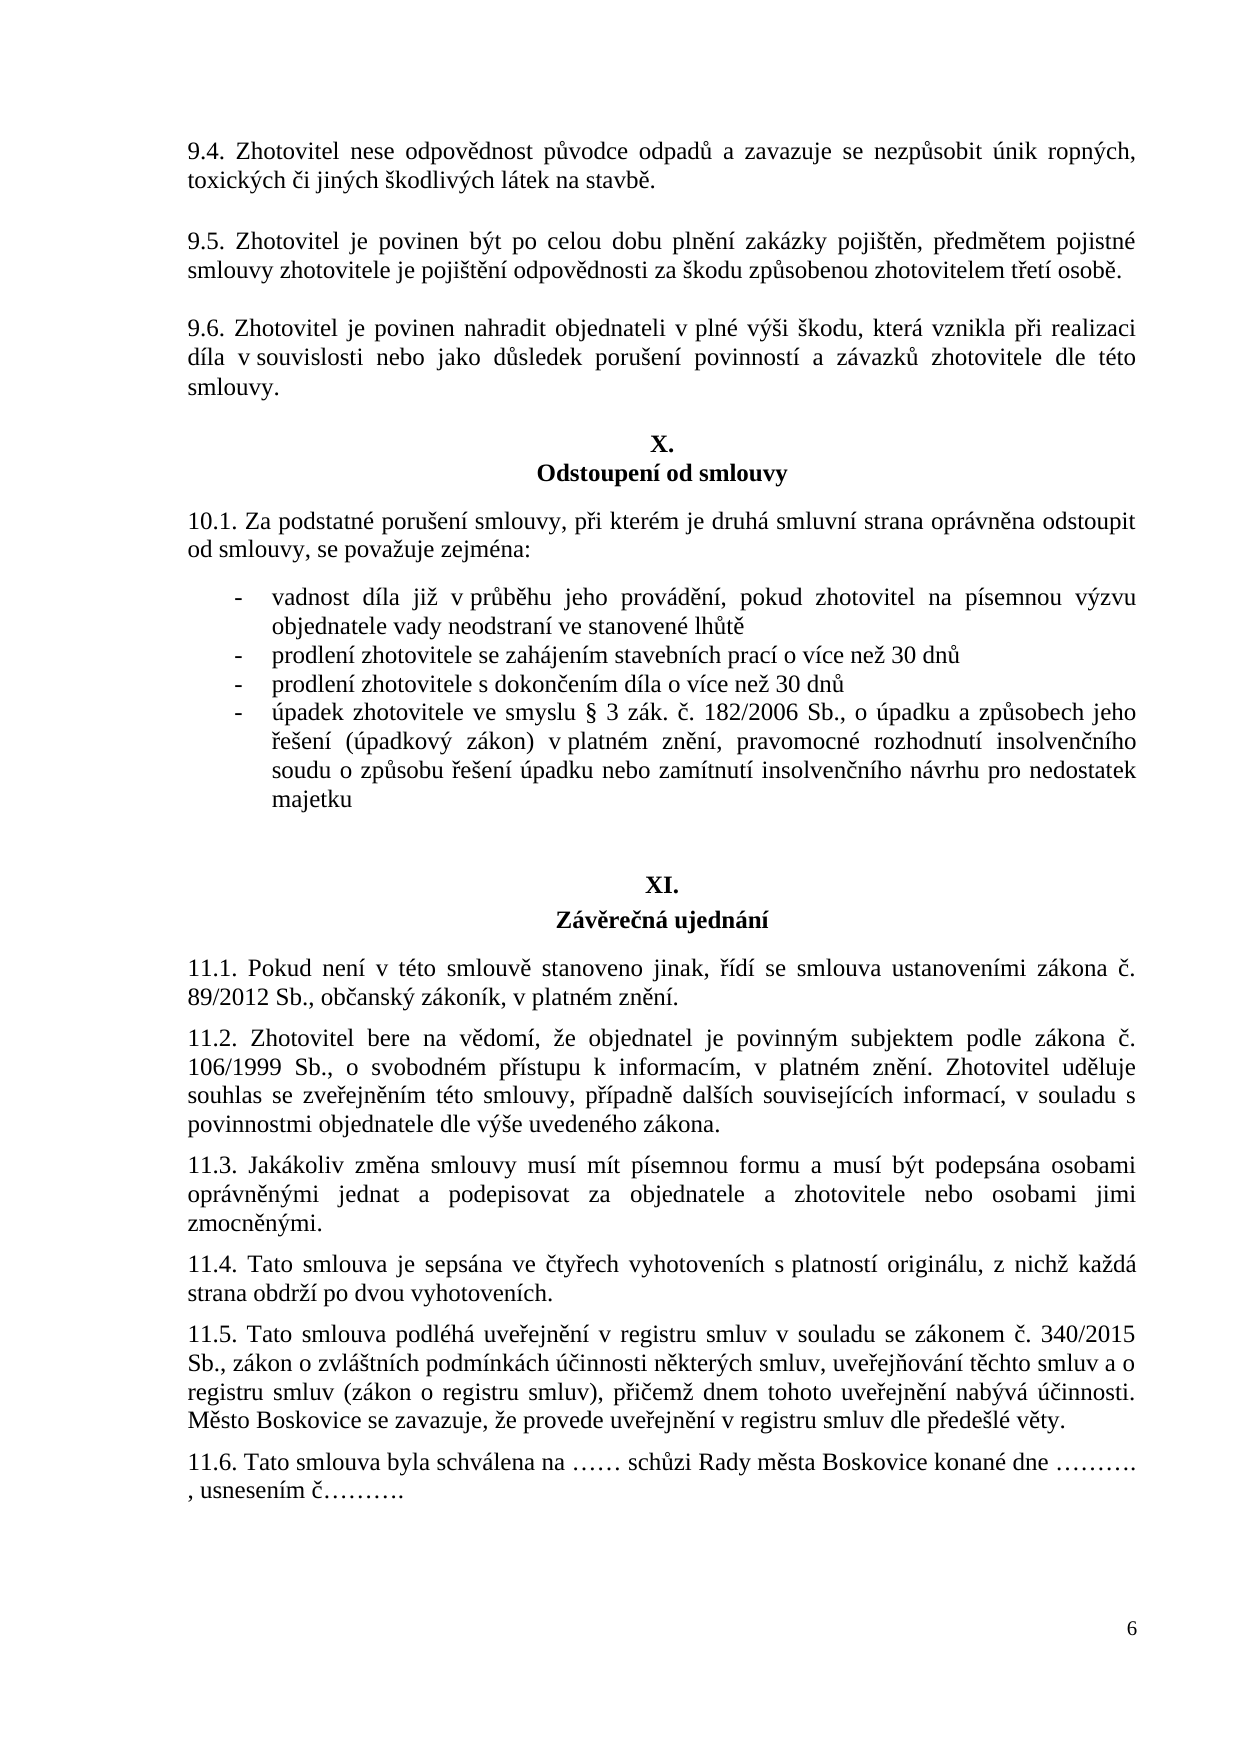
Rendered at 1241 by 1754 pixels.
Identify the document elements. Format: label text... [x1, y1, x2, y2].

text 11.5. Tato smlouva podléhá uveřejnění v registru smluv v souladu se zákonem č. 340/2015 Sb., zákon o zvláštních podmínkách účinnosti některých smluv, uveřejňování těchto smluv a o registru smluv (zákon o registru smluv), přičemž dnem tohoto uveřejnění nabývá účinnosti. Město Boskovice se zavazuje, že provede uveřejnění v registru smluv dle předešlé věty. [187, 1319, 1137, 1434]
text 9.5. Zhotovitel je povinen být po celou dobu plnění zakázky pojištěn, předmětem pojistné smlouvy zhotovitele je pojištění odpovědnosti za škodu způsobenou zhotovitelem třetí osobě. [187, 225, 1137, 284]
list prodlení zhotovitele s dokončením díla o více než 30 dnů [234, 669, 1137, 697]
text Závěrečná ujednání [187, 905, 1137, 934]
list úpadek zhotovitele ve smyslu § 3 zák. č. 182/2006 Sb., o úpadku a způsobech jeho řešení (úpadkový zákon) v platném znění, pravomocné rozhodnutí insolvenčního soudu o způsobu řešení úpadku nebo zamítnutí insolvenčního návrhu pro nedostatek majetku [234, 697, 1137, 812]
text XI. [187, 870, 1137, 899]
text 10.1. Za podstatné porušení smlouvy, při kterém je druhá smluvní strana oprávněna odstoupit od smlouvy, se považuje zejména: [187, 506, 1137, 563]
list vadnost díla již v průběhu jeho provádění, pokud zhotovitel na písemnou výzvu objednatele vady neodstraní ve stanovené lhůtě [234, 582, 1137, 640]
text 11.2. Zhotovitel bere na vědomí, že objednatel je povinným subjektem podle zákona č. 106/1999 Sb., o svobodném přístupu k informacím, v platném znění. Zhotovitel uděluje souhlas se zveřejněním této smlouvy, případně dalších souvisejících informací, v souladu s povinnostmi objednatele dle výše uvedeného zákona. [187, 1023, 1137, 1138]
text 9.4. Zhotovitel nese odpovědnost původce odpadů a zavazuje se nezpůsobit únik ropných, toxických či jiných škodlivých látek na stavbě. [187, 136, 1137, 194]
list prodlení zhotovitele se zahájením stavebních prací o více než 30 dnů [234, 640, 1137, 669]
text 11.1. Pokud není v této smlouvě stanoveno jinak, řídí se smlouva ustanoveními zákona č. 89/2012 Sb., občanský zákoník, v platném znění. [187, 953, 1137, 1010]
text X. [187, 429, 1137, 458]
text 9.6. Zhotovitel je povinen nahradit objednateli v plné výši škodu, která vznikla při realizaci díla v souvislosti nebo jako důsledek porušení povinností a závazků zhotovitele dle této smlouvy. [187, 313, 1137, 400]
text 11.4. Tato smlouva je sepsána ve čtyřech vyhotoveních s platností originálu, z nichž každá strana obdrží po dvou vyhotoveních. [187, 1249, 1137, 1307]
text 11.6. Tato smlouva byla schválena na …… schůzi Rady města Boskovice konané dne ………. , usnesením č………. [187, 1447, 1137, 1504]
text 11.3. Jakákoliv změna smlouvy musí mít písemnou formu a musí být podepsána osobami oprávněnými jednat a podepisovat za objednatele a zhotovitele nebo osobami jimi zmocněnými. [187, 1150, 1137, 1237]
text Odstoupení od smlouvy [187, 458, 1137, 487]
